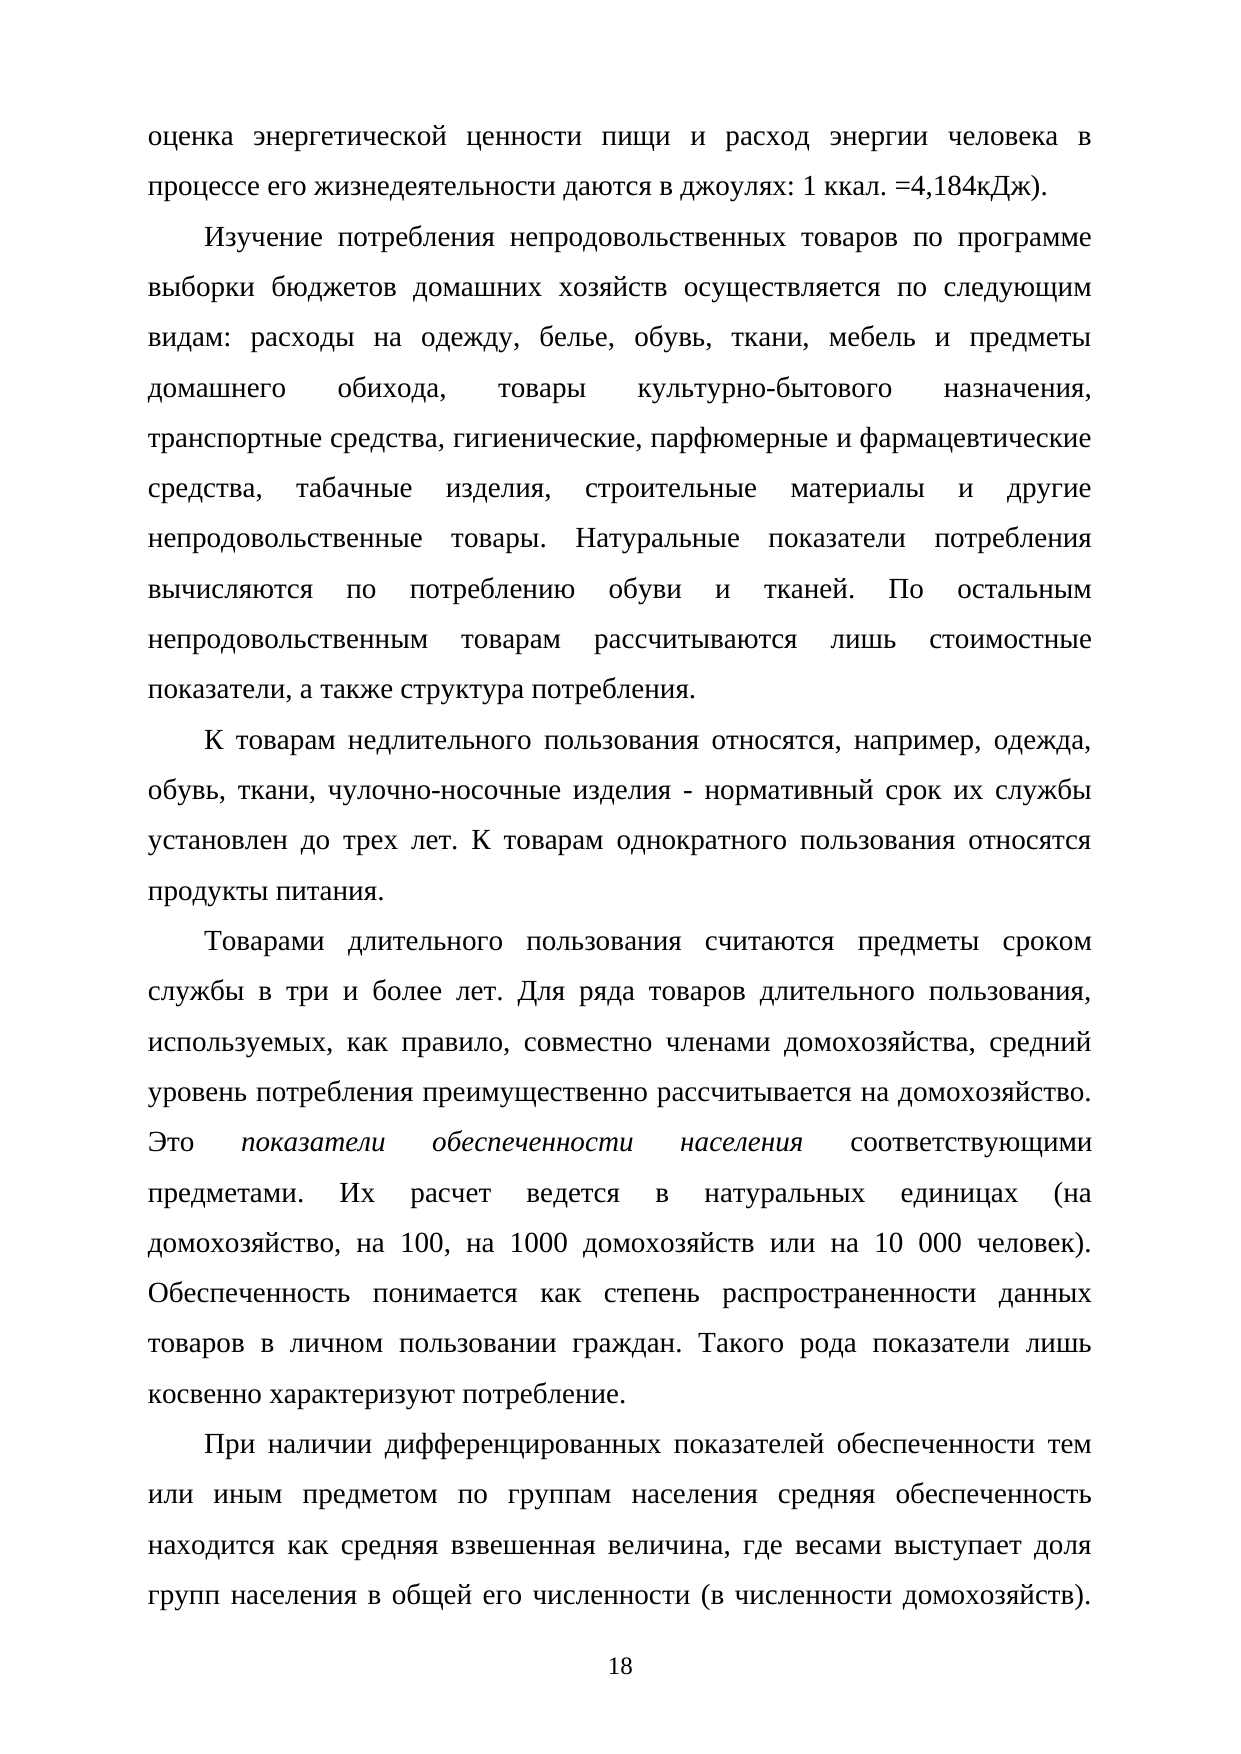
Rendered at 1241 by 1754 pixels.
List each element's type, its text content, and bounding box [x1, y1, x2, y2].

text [148, 118, 1092, 202]
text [148, 1426, 1092, 1611]
text Изучение потребления непродовольственных товаров по программе выборки бюджетов домашних хозяйств осуществляется по следующим видам: расходы на одежду, белье, обувь, ткани, мебель и предметы домашнего обихода, товары культурно-бытового назначения, транспортные средства, гигиенические, парфюмерные и фармацевтические средства, табачные изделия, строительные материалы и другие непродовольственные товары. Натуральные показатели потребления вычисляются по потреблению обуви и тканей. По остальным непродовольственным товарам рассчитываются лишь стоимостные показатели, а также структура потребления. [148, 219, 1092, 705]
text К товарам недлительного пользования относятся, например, одежда, обувь, ткани, чулочно-носочные изделия - нормативный срок их службы установлен до трех лет. К товарам однократного пользования относятся продукты питания. [148, 722, 1092, 906]
text Товарами длительного пользования считаются предметы сроком службы в три и более лет. Для ряда товаров длительного пользования, используемых, как правило, совместно членами домохозяйства, средний уровень потребления преимущественно рассчитывается на домохозяйство. Это показатели обеспеченности населения соответствующими предметами. Их расчет ведется в натуральных единицах (на домохозяйство, на 100, на 1000 домохозяйств или на 10 000 человек). Обеспеченность понимается как степень распространенности данных товаров в личном пользовании граждан. Такого рода показатели лишь косвенно характеризуют потребление. [148, 923, 1092, 1409]
